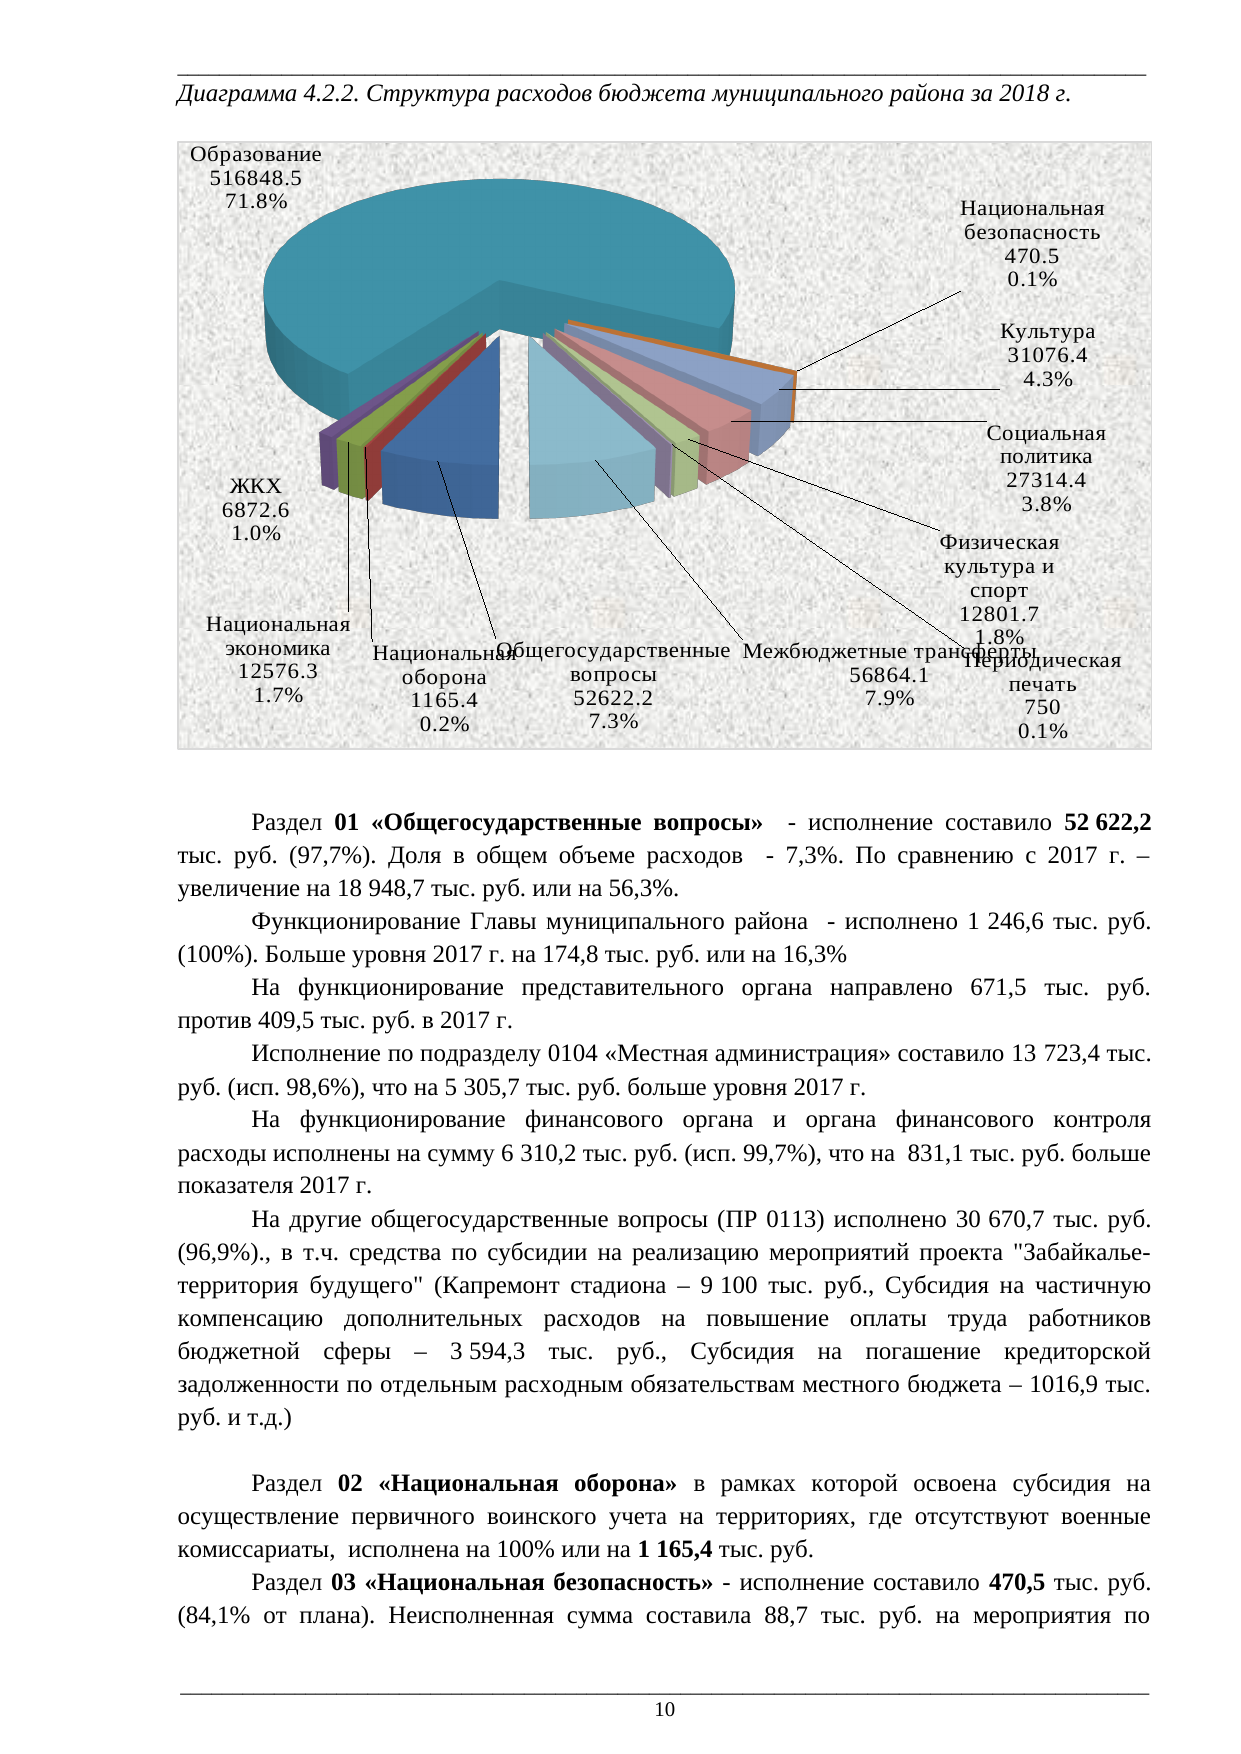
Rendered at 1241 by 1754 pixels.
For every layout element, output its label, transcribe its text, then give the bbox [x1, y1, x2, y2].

picture [179, 143, 1151, 748]
text На функционирование представительного органа направлено 671,5 тыс. руб. против 409,5 тыс. руб. в 2017 г. [177, 972, 1152, 1034]
text На другие общегосударственные вопросы (ПР 0113) исполнено 30 670,7 тыс. руб. (96,9%)., в т.ч. средства по субсидии на реализацию мероприятий проекта "Забайкалье-территория будущего" (Капремонт стадиона – 9 100 тыс. руб., Субсидия на частичную компенсацию дополнительных расходов на повышение оплаты труда работников бюджетной сферы – 3 594,3 тыс. руб., Субсидия на погашение кредиторской задолженности по отдельным расходным обязательствам местного бюджета – 1016,9 тыс. руб. и т.д.) [177, 1204, 1152, 1431]
text На функционирование финансового органа и органа финансового контроля расходы исполнены на сумму 6 310,2 тыс. руб. (исп. 99,7%), что на 831,1 тыс. руб. больше показателя 2017 г. [177, 1104, 1152, 1199]
text Раздел 01 «Общегосударственные вопросы» - исполнение составило 52 622,2 тыс. руб. (97,7%). Доля в общем объеме расходов - 7,3%. По сравнению с 2017 г. – увеличение на 18 948,7 тыс. руб. или на 56,3%. [177, 807, 1152, 902]
text Исполнение по подразделу 0104 «Местная администрация» составило 13 723,4 тыс. руб. (исп. 98,6%), что на 5 305,7 тыс. руб. больше уровня 2017 г. [177, 1038, 1152, 1100]
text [177, 1567, 1152, 1629]
text Диаграмма 4.2.2. Структура расходов бюджета муниципального района за 2018 г. [177, 78, 1152, 107]
text Функционирование Главы муниципального района - исполнено 1 246,6 тыс. руб. (100%). Больше уровня 2017 г. на 174,8 тыс. руб. или на 16,3% [177, 906, 1152, 968]
text Раздел 02 «Национальная оборона» в рамках которой освоена субсидия на осуществление первичного воинского учета на территориях, где отсутствуют военные комиссариаты, исполнена на 100% или на 1 165,4 тыс. руб. [177, 1468, 1152, 1563]
